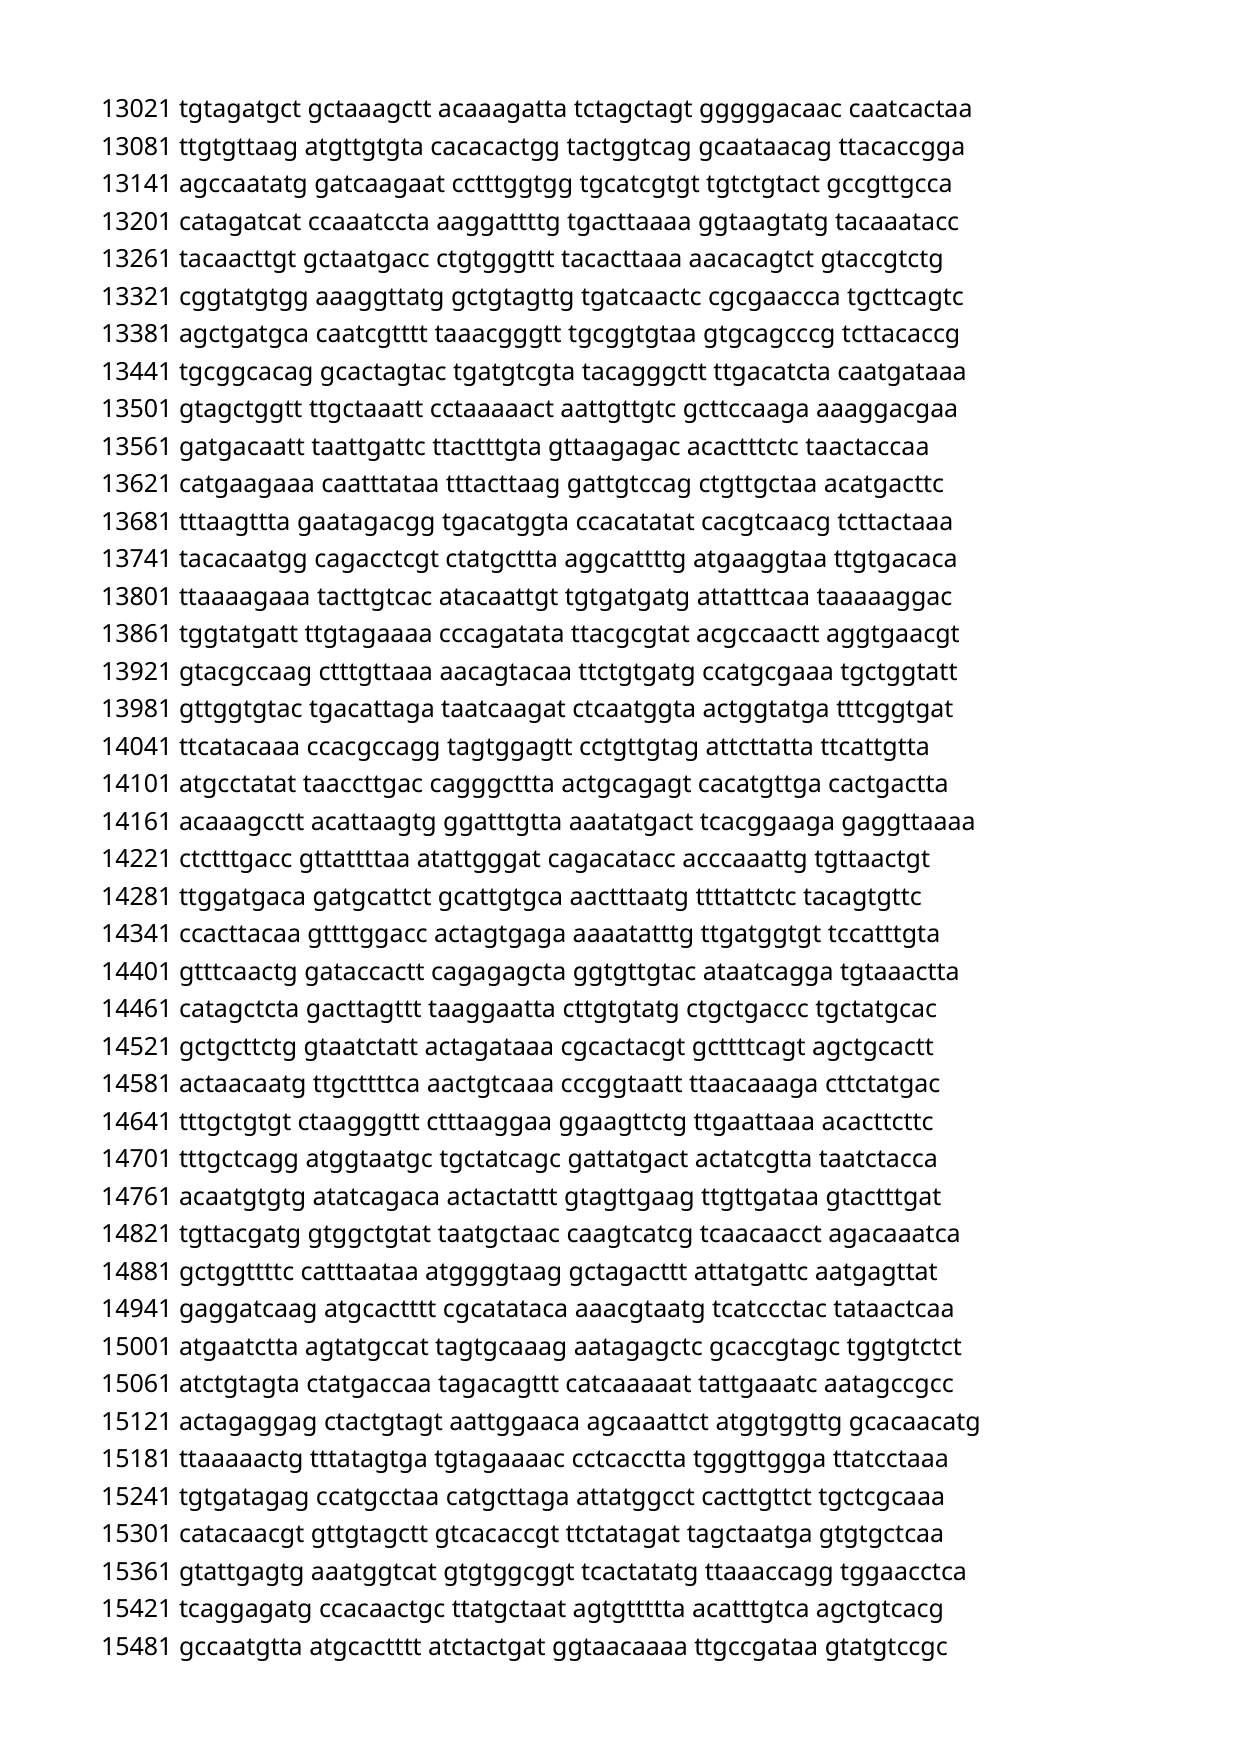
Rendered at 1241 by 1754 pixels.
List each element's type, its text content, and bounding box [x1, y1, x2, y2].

text 13741 tacacaatgg cagacctcgt ctatgcttta aggcattttg atgaaggtaa ttgtgacaca [75, 539, 1165, 577]
text 14101 atgcctatat taaccttgac cagggcttta actgcagagt cacatgttga cactgactta [75, 764, 1165, 802]
text 13261 tacaacttgt gctaatgacc ctgtgggttt tacacttaaa aacacagtct gtaccgtctg [75, 239, 1165, 277]
text 13021 tgtagatgct gctaaagctt acaaagatta tctagctagt gggggacaac caatcactaa [75, 89, 1165, 127]
text 14281 ttggatgaca gatgcattct gcattgtgca aactttaatg ttttattctc tacagtgttc [75, 877, 1165, 914]
text 13501 gtagctggtt ttgctaaatt cctaaaaact aattgttgtc gcttccaaga aaaggacgaa [75, 389, 1165, 427]
text 14701 tttgctcagg atggtaatgc tgctatcagc gattatgact actatcgtta taatctacca [75, 1139, 1165, 1177]
text 15361 gtattgagtg aaatggtcat gtgtggcggt tcactatatg ttaaaccagg tggaacctca [75, 1552, 1165, 1589]
text 14761 acaatgtgtg atatcagaca actactattt gtagttgaag ttgttgataa gtactttgat [75, 1177, 1165, 1214]
text 13141 agccaatatg gatcaagaat cctttggtgg tgcatcgtgt tgtctgtact gccgttgcca [75, 164, 1165, 202]
text 13561 gatgacaatt taattgattc ttactttgta gttaagagac acactttctc taactaccaa [75, 427, 1165, 464]
text 14581 actaacaatg ttgcttttca aactgtcaaa cccggtaatt ttaacaaaga cttctatgac [75, 1064, 1165, 1102]
text 14041 ttcatacaaa ccacgccagg tagtggagtt cctgttgtag attcttatta ttcattgtta [75, 727, 1165, 764]
text 14461 catagctcta gacttagttt taaggaatta cttgtgtatg ctgctgaccc tgctatgcac [75, 989, 1165, 1027]
text 15241 tgtgatagag ccatgcctaa catgcttaga attatggcct cacttgttct tgctcgcaaa [75, 1477, 1165, 1514]
text 14881 gctggttttc catttaataa atggggtaag gctagacttt attatgattc aatgagttat [75, 1252, 1165, 1289]
text 13081 ttgtgttaag atgttgtgta cacacactgg tactggtcag gcaataacag ttacaccgga [75, 127, 1165, 164]
text 14641 tttgctgtgt ctaagggttt ctttaaggaa ggaagttctg ttgaattaaa acacttcttc [75, 1102, 1165, 1139]
text 15421 tcaggagatg ccacaactgc ttatgctaat agtgttttta acatttgtca agctgtcacg [75, 1589, 1165, 1627]
text 15001 atgaatctta agtatgccat tagtgcaaag aatagagctc gcaccgtagc tggtgtctct [75, 1327, 1165, 1364]
text 14161 acaaagcctt acattaagtg ggatttgtta aaatatgact tcacggaaga gaggttaaaa [75, 802, 1165, 839]
text 13621 catgaagaaa caatttataa tttacttaag gattgtccag ctgttgctaa acatgacttc [75, 464, 1165, 502]
text 13321 cggtatgtgg aaaggttatg gctgtagttg tgatcaactc cgcgaaccca tgcttcagtc [75, 277, 1165, 314]
text 13801 ttaaaagaaa tacttgtcac atacaattgt tgtgatgatg attatttcaa taaaaaggac [75, 577, 1165, 614]
text 13201 catagatcat ccaaatccta aaggattttg tgacttaaaa ggtaagtatg tacaaatacc [75, 202, 1165, 239]
text 14221 ctctttgacc gttattttaa atattgggat cagacatacc acccaaattg tgttaactgt [75, 839, 1165, 877]
text 14821 tgttacgatg gtggctgtat taatgctaac caagtcatcg tcaacaacct agacaaatca [75, 1214, 1165, 1252]
text 15181 ttaaaaactg tttatagtga tgtagaaaac cctcacctta tgggttggga ttatcctaaa [75, 1439, 1165, 1477]
text 15061 atctgtagta ctatgaccaa tagacagttt catcaaaaat tattgaaatc aatagccgcc [75, 1364, 1165, 1402]
text 14941 gaggatcaag atgcactttt cgcatataca aaacgtaatg tcatccctac tataactcaa [75, 1289, 1165, 1327]
text 13861 tggtatgatt ttgtagaaaa cccagatata ttacgcgtat acgccaactt aggtgaacgt [75, 614, 1165, 652]
text 13981 gttggtgtac tgacattaga taatcaagat ctcaatggta actggtatga tttcggtgat [75, 689, 1165, 727]
text 13381 agctgatgca caatcgtttt taaacgggtt tgcggtgtaa gtgcagcccg tcttacaccg [75, 314, 1165, 352]
text 14401 gtttcaactg gataccactt cagagagcta ggtgttgtac ataatcagga tgtaaactta [75, 952, 1165, 989]
text 13681 tttaagttta gaatagacgg tgacatggta ccacatatat cacgtcaacg tcttactaaa [75, 502, 1165, 539]
text 15301 catacaacgt gttgtagctt gtcacaccgt ttctatagat tagctaatga gtgtgctcaa [75, 1514, 1165, 1552]
text 13921 gtacgccaag ctttgttaaa aacagtacaa ttctgtgatg ccatgcgaaa tgctggtatt [75, 652, 1165, 689]
text 15481 gccaatgtta atgcactttt atctactgat ggtaacaaaa ttgccgataa gtatgtccgc [75, 1627, 1165, 1664]
text 14341 ccacttacaa gttttggacc actagtgaga aaaatatttg ttgatggtgt tccatttgta [75, 914, 1165, 952]
text 15121 actagaggag ctactgtagt aattggaaca agcaaattct atggtggttg gcacaacatg [75, 1402, 1165, 1439]
text 13441 tgcggcacag gcactagtac tgatgtcgta tacagggctt ttgacatcta caatgataaa [75, 352, 1165, 389]
text 14521 gctgcttctg gtaatctatt actagataaa cgcactacgt gcttttcagt agctgcactt [75, 1027, 1165, 1064]
